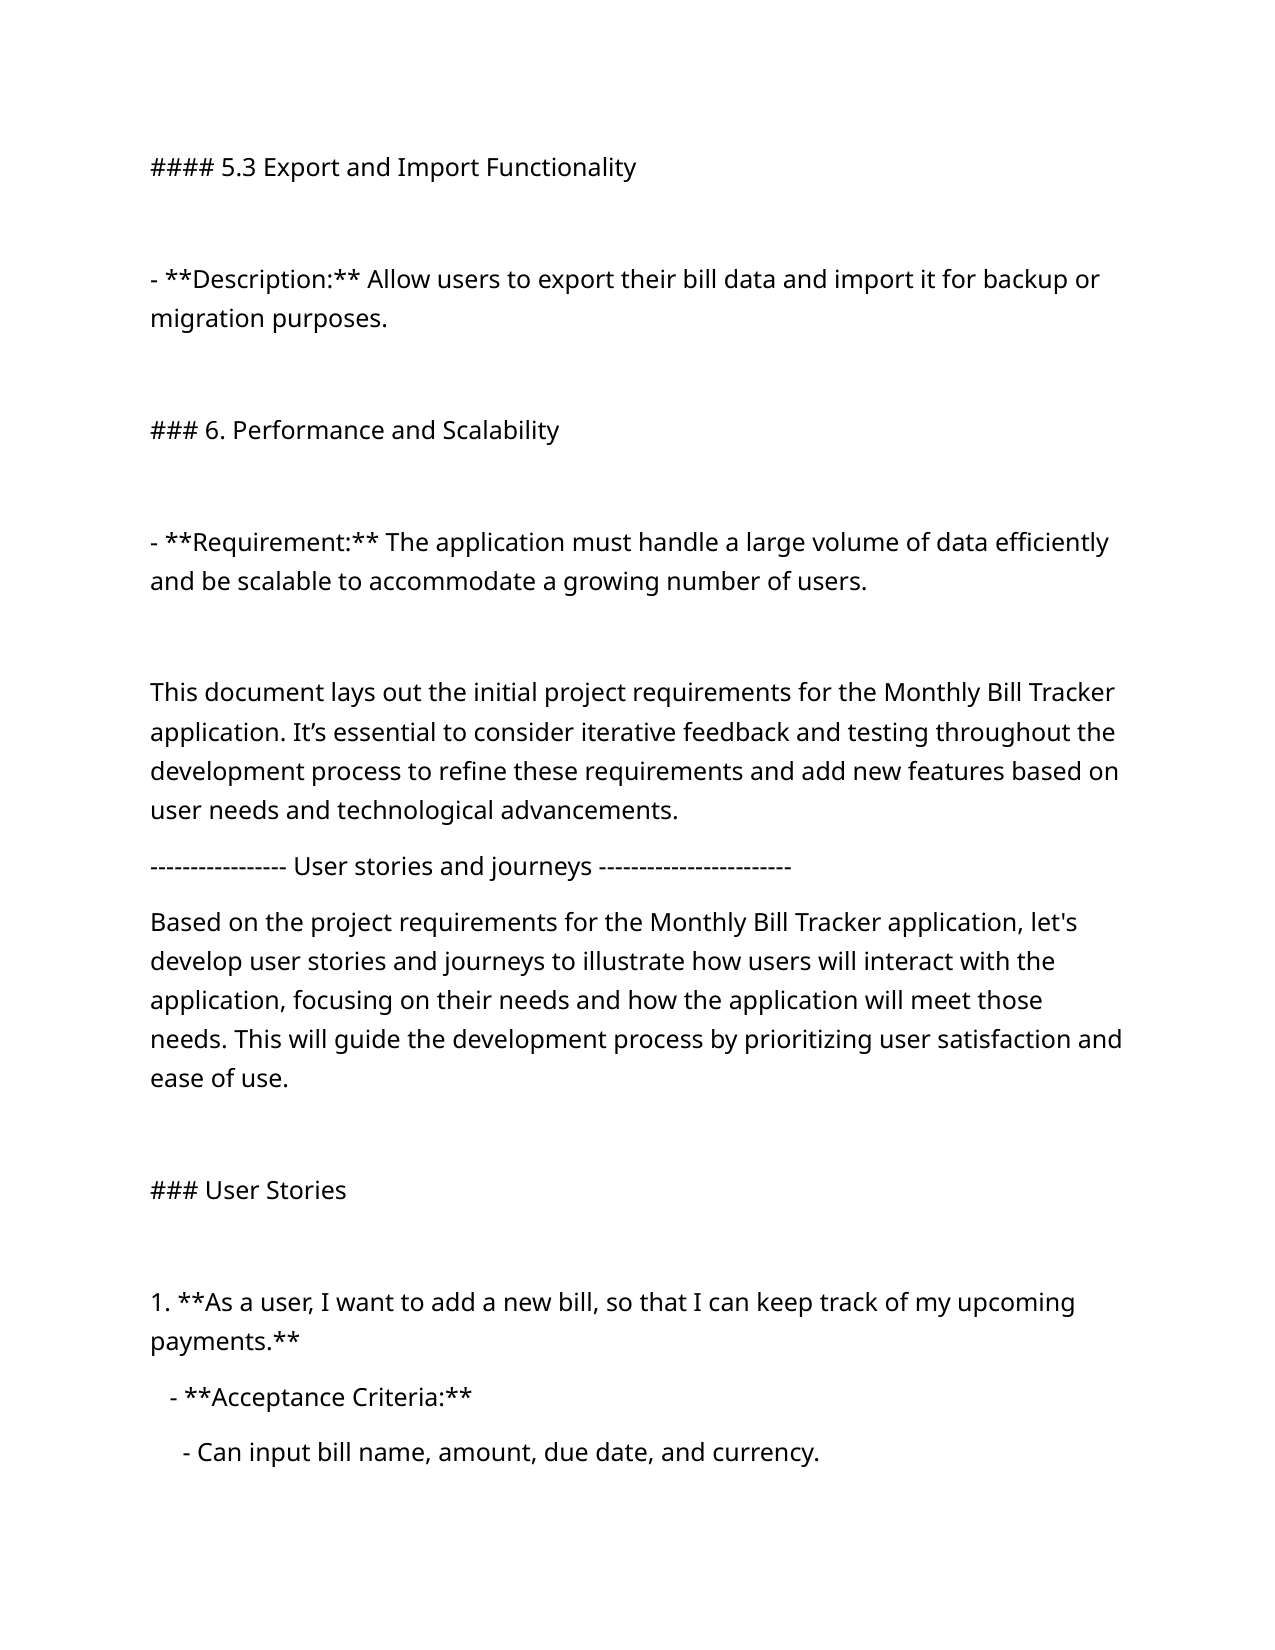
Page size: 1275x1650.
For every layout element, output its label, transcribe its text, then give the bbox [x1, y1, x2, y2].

text ### User Stories [150, 1172, 1125, 1207]
text ### 6. Performance and Scalability [150, 412, 1125, 447]
text - **Acceptance Criteria:** [150, 1379, 1125, 1413]
text - **Requirement:** The application must handle a large volume of data efficiently and be scalable to accommodate a growing number of users. [150, 524, 1125, 597]
text - Can input bill name, amount, due date, and currency. [150, 1435, 1125, 1469]
text This document lays out the initial project requirements for the Monthly Bill Tracker application. It’s essential to consider iterative feedback and testing throughout the development process to refine these requirements and add new features based on user needs and technological advancements. [150, 675, 1125, 827]
text Based on the project requirements for the Monthly Bill Tracker application, let's develop user stories and journeys to illustrate how users will interact with the application, focusing on their needs and how the application will meet those needs. This will guide the development process by prioritizing user satisfaction and ease of use. [150, 904, 1125, 1095]
text #### 5.3 Export and Import Functionality [150, 150, 1125, 184]
text 1. **As a user, I want to add a new bill, so that I can keep track of my upcoming payments.** [150, 1284, 1125, 1357]
text - **Description:** Allow users to export their bill data and import it for backup or migration purposes. [150, 262, 1125, 335]
text ----------------- User stories and journeys ------------------------ [150, 848, 1125, 882]
